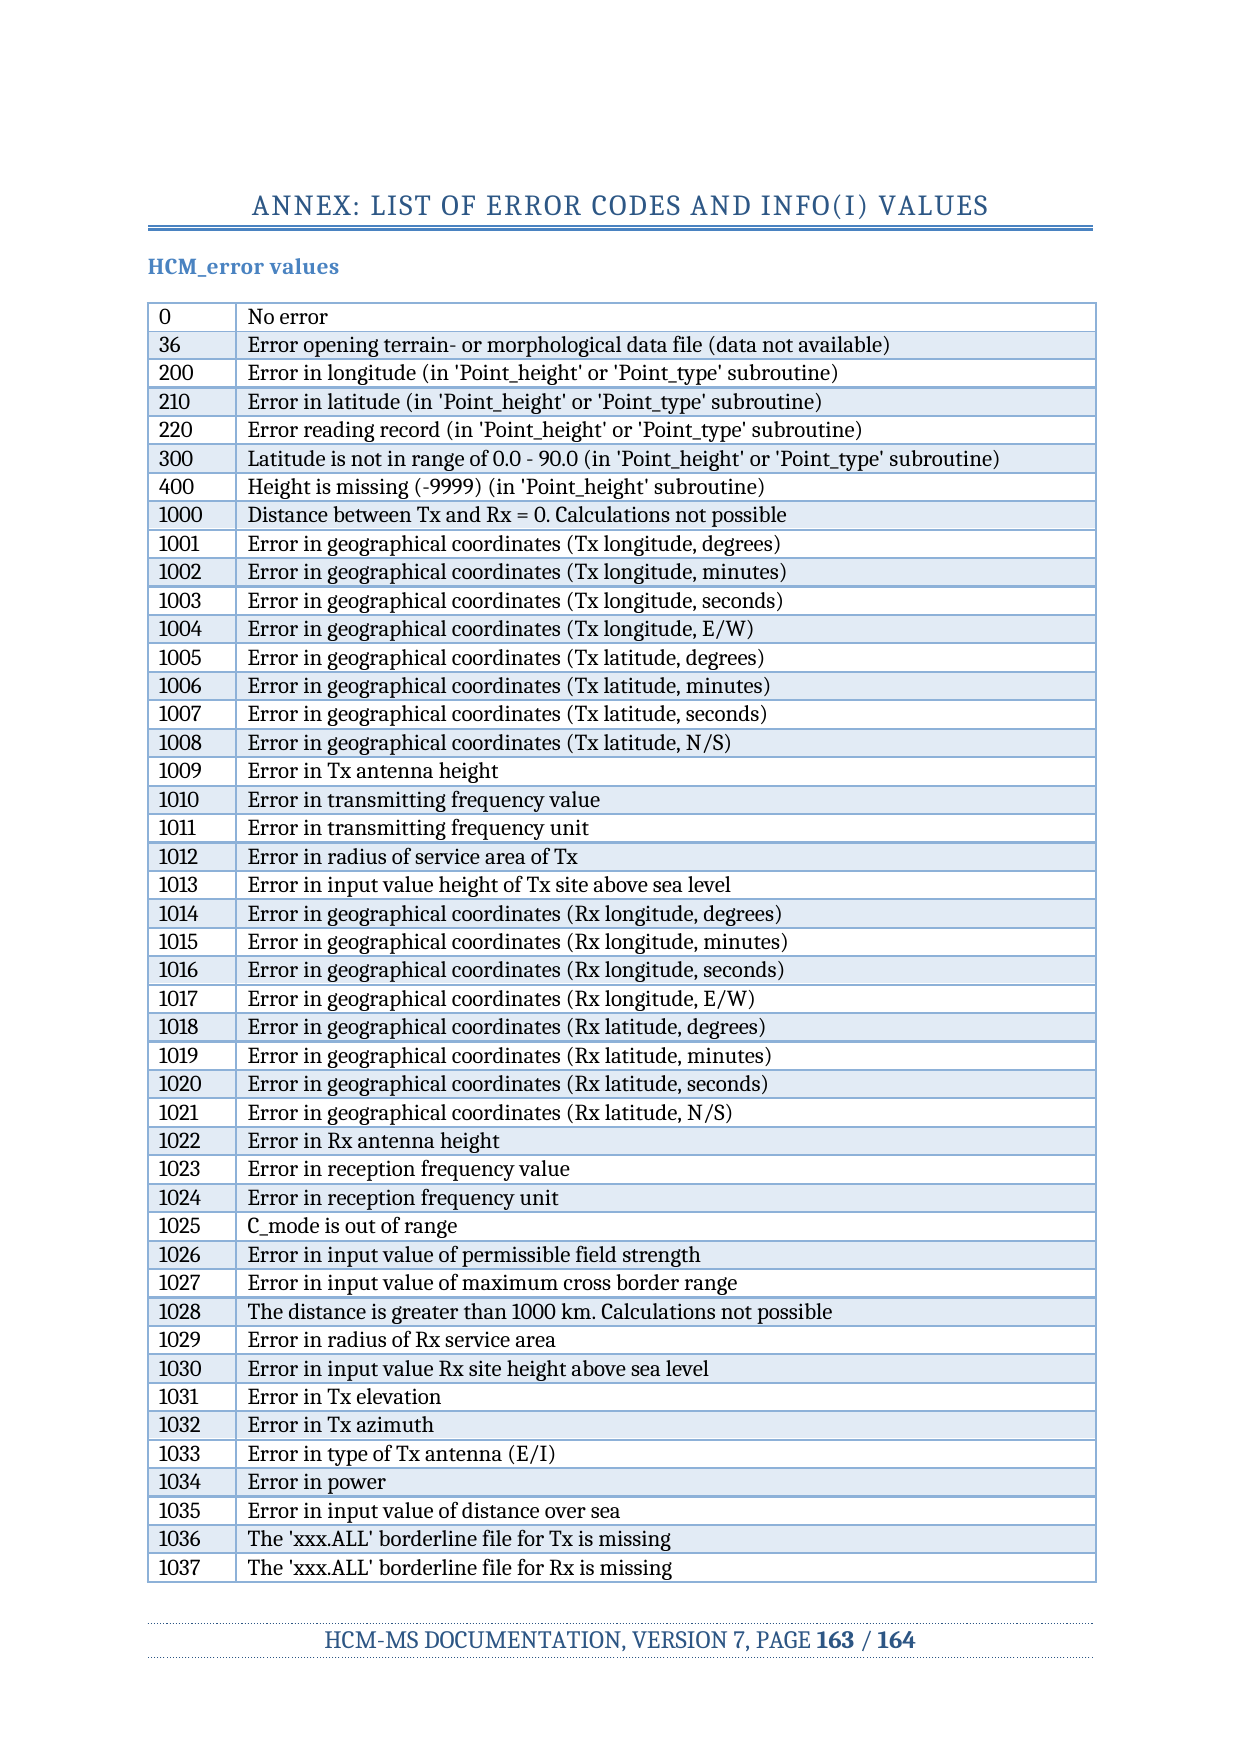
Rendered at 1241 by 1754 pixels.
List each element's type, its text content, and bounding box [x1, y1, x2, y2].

table_cell 1015 [149, 929, 235, 955]
table_cell The 'xxx.ALL' borderline file for Tx is missing [237, 1526, 1095, 1552]
subtitle Annex: List of error codes and Info(i) values [148, 189, 1093, 225]
table_cell 1032 [149, 1412, 235, 1438]
table_cell 1035 [149, 1498, 235, 1524]
table_cell 1022 [149, 1128, 235, 1154]
table_header 0 [149, 304, 235, 331]
table_cell 36 [149, 332, 235, 358]
table_cell Error in power [237, 1469, 1095, 1495]
table_cell 1012 [149, 844, 235, 870]
table_cell 1018 [149, 1014, 235, 1040]
table_cell The 'xxx.ALL' borderline file for Rx is missing [237, 1554, 1095, 1581]
table_cell 1007 [149, 701, 235, 728]
table_cell Error in geographical coordinates (Rx longitude, degrees) [237, 900, 1095, 927]
table_cell Error in geographical coordinates (Tx longitude, seconds) [237, 588, 1095, 614]
table_cell 1000 [149, 502, 235, 528]
table_cell Error in input value of permissible field strength [237, 1242, 1095, 1268]
table_cell 200 [149, 360, 235, 386]
table_cell Latitude is not in range of 0.0 - 90.0 (in 'Point_height' or 'Point_type' subroutine) [237, 445, 1095, 472]
table_cell Error in geographical coordinates (Tx latitude, N/S) [237, 730, 1095, 756]
table_cell Error in transmitting frequency unit [237, 815, 1095, 841]
table_cell 1031 [149, 1384, 235, 1410]
table_cell Height is missing (-9999) (in 'Point_height' subroutine) [237, 474, 1095, 500]
table_cell Error in geographical coordinates (Tx longitude, minutes) [237, 559, 1095, 585]
table_cell Error in geographical coordinates (Rx longitude, minutes) [237, 929, 1095, 955]
table_cell 1033 [149, 1441, 235, 1467]
table_cell Error in geographical coordinates (Tx longitude, degrees) [237, 531, 1095, 557]
table_cell Error in Rx antenna height [237, 1128, 1095, 1154]
table_cell 1009 [149, 758, 235, 784]
table_cell 1023 [149, 1156, 235, 1183]
table_cell Error in Tx antenna height [237, 758, 1095, 784]
table_cell Error in input value Rx site height above sea level [237, 1355, 1095, 1382]
table_cell Error in geographical coordinates (Rx latitude, N/S) [237, 1099, 1095, 1126]
table_cell Error in type of Tx antenna (E/I) [237, 1441, 1095, 1467]
table_cell 1034 [149, 1469, 235, 1495]
table_cell Error in geographical coordinates (Tx latitude, degrees) [237, 644, 1095, 671]
table_cell C_mode is out of range [237, 1213, 1095, 1239]
table_cell Error in geographical coordinates (Rx longitude, E/W) [237, 986, 1095, 1012]
table_cell Error in geographical coordinates (Rx latitude, seconds) [237, 1071, 1095, 1097]
table_cell Error in Tx azimuth [237, 1412, 1095, 1438]
table_cell Error in input value of maximum cross border range [237, 1270, 1095, 1296]
table_cell 1028 [149, 1299, 235, 1325]
table_cell The distance is greater than 1000 km. Calculations not possible [237, 1299, 1095, 1325]
table_cell Error reading record (in 'Point_height' or 'Point_type' subroutine) [237, 417, 1095, 443]
table_cell Error in Tx elevation [237, 1384, 1095, 1410]
table_cell 1010 [149, 787, 235, 813]
table_cell Error in reception frequency unit [237, 1185, 1095, 1211]
table_cell 210 [149, 389, 235, 415]
table_cell Error in longitude (in 'Point_height' or 'Point_type' subroutine) [237, 360, 1095, 386]
table_cell 220 [149, 417, 235, 443]
table_cell 1005 [149, 644, 235, 671]
table_cell 400 [149, 474, 235, 500]
table_cell 1006 [149, 673, 235, 699]
table_cell Error in geographical coordinates (Rx latitude, minutes) [237, 1043, 1095, 1069]
table_cell 1036 [149, 1526, 235, 1552]
table_cell 1001 [149, 531, 235, 557]
table_cell 1013 [149, 872, 235, 898]
table_cell 1004 [149, 616, 235, 642]
table_header No error [237, 304, 1095, 331]
table_cell 1003 [149, 588, 235, 614]
table_cell Error in geographical coordinates (Tx latitude, seconds) [237, 701, 1095, 728]
table_cell 1014 [149, 900, 235, 927]
table_cell Error in input value of distance over sea [237, 1498, 1095, 1524]
table_cell Distance between Tx and Rx = 0. Calculations not possible [237, 502, 1095, 528]
table_cell 300 [149, 445, 235, 472]
table_cell 1029 [149, 1327, 235, 1353]
table_cell Error in geographical coordinates (Tx longitude, E/W) [237, 616, 1095, 642]
table_cell 1016 [149, 957, 235, 983]
table_cell Error in transmitting frequency value [237, 787, 1095, 813]
table_cell Error in geographical coordinates (Tx latitude, minutes) [237, 673, 1095, 699]
table_cell Error in radius of service area of Tx [237, 844, 1095, 870]
table_cell Error in reception frequency value [237, 1156, 1095, 1183]
table_cell Error in input value height of Tx site above sea level [237, 872, 1095, 898]
text HCM_error values [148, 254, 1093, 280]
table_cell Error in radius of Rx service area [237, 1327, 1095, 1353]
table_cell 1027 [149, 1270, 235, 1296]
table_cell Error in latitude (in 'Point_height' or 'Point_type' subroutine) [237, 389, 1095, 415]
table_cell 1030 [149, 1355, 235, 1382]
table_cell 1017 [149, 986, 235, 1012]
table_cell 1008 [149, 730, 235, 756]
table_cell 1020 [149, 1071, 235, 1097]
table_cell 1019 [149, 1043, 235, 1069]
table_cell 1026 [149, 1242, 235, 1268]
table_cell 1037 [149, 1554, 235, 1581]
table_cell 1024 [149, 1185, 235, 1211]
table_cell Error in geographical coordinates (Rx latitude, degrees) [237, 1014, 1095, 1040]
table_cell 1021 [149, 1099, 235, 1126]
table_cell 1025 [149, 1213, 235, 1239]
table_cell Error in geographical coordinates (Rx longitude, seconds) [237, 957, 1095, 983]
table_cell 1002 [149, 559, 235, 585]
table_cell 1011 [149, 815, 235, 841]
table_cell Error opening terrain- or morphological data file (data not available) [237, 332, 1095, 358]
